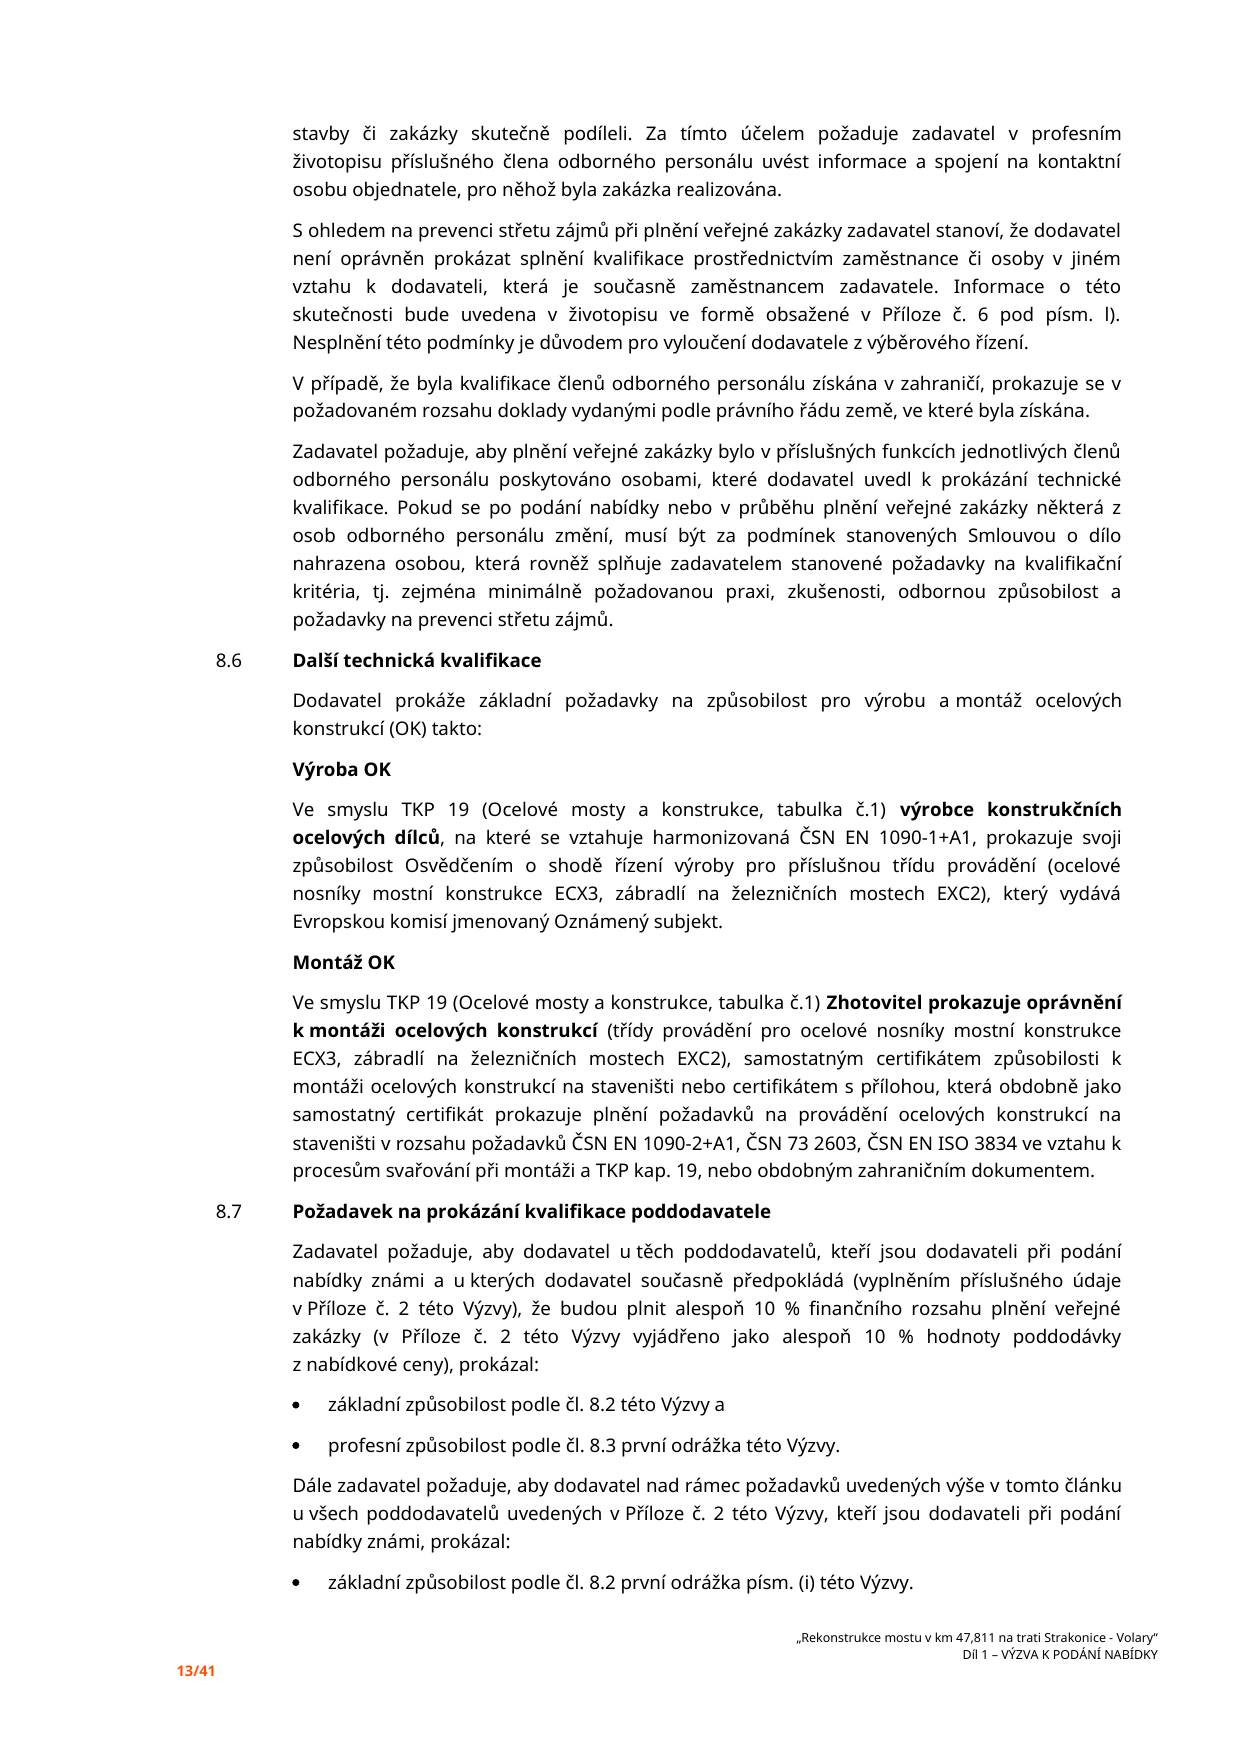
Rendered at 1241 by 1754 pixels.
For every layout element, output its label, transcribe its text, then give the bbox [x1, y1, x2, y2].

text Dodavatel prokáže základní požadavky na způsobilost pro výrobu a montáž ocelových konstrukcí (OK) takto: [292, 687, 1122, 741]
text Ve smyslu TKP 19 (Ocelové mosty a konstrukce, tabulka č.1) Zhotovitel prokazuje oprávnění k montáži ocelových konstrukcí (třídy provádění pro ocelové nosníky mostní konstrukce ECX3, zábradlí na železničních mostech EXC2), samostatným certifikátem způsobilosti k montáži ocelových konstrukcí na staveništi nebo certifikátem s přílohou, která obdobně jako samostatný certifikát prokazuje plnění požadavků na provádění ocelových konstrukcí na staveništi v rozsahu požadavků ČSN EN 1090-2+A1, ČSN 73 2603, ČSN EN ISO 3834 ve vztahu k procesům svařování při montáži a TKP kap. 19, nebo obdobným zahraničním dokumentem. [292, 990, 1122, 1183]
text Montáž OK [292, 949, 1122, 975]
text Výroba OK [292, 756, 1122, 782]
text profesní způsobilost podle čl. 8.3 první odrážka této Výzvy. [292, 1432, 1122, 1457]
text Zadavatel požaduje, aby dodavatel u těch poddodavatelů, kteří jsou dodavateli při podání nabídky známi a u kterých dodavatel současně předpokládá (vyplněním příslušného údaje v Příloze č. 2 této Výzvy), že budou plnit alespoň 10 % finančního rozsahu plnění veřejné zakázky (v Příloze č. 2 této Výzvy vyjádřeno jako alespoň 10 % hodnoty poddodávky z nabídkové ceny), prokázal: [292, 1239, 1122, 1376]
text základní způsobilost podle čl. 8.2 první odrážka písm. (i) této Výzvy. [292, 1569, 1122, 1594]
text Dále zadavatel požaduje, aby dodavatel nad rámec požadavků uvedených výše v tomto článku u všech poddodavatelů uvedených v Příloze č. 2 této Výzvy, kteří jsou dodavateli při podání nabídky známi, prokázal: [292, 1472, 1122, 1554]
text Další technická kvalifikace [216, 647, 1122, 672]
text Zadavatel požaduje, aby plnění veřejné zakázky bylo v příslušných funkcích jednotlivých členů odborného personálu poskytováno osobami, které dodavatel uvedl k prokázání technické kvalifikace. Pokud se po podání nabídky nebo v průběhu plnění veřejné zakázky některá z osob odborného personálu změní, musí být za podmínek stanovených Smlouvou o dílo nahrazena osobou, která rovněž splňuje zadavatelem stanovené požadavky na kvalifikační kritéria, tj. zejména minimálně požadovanou praxi, zkušenosti, odbornou způsobilost a požadavky na prevenci střetu zájmů. [292, 438, 1122, 632]
text Požadavek na prokázání kvalifikace poddodavatele [216, 1198, 1122, 1224]
text V případě, že byla kvalifikace členů odborného personálu získána v zahraničí, prokazuje se v požadovaném rozsahu doklady vydanými podle právního řádu země, ve které byla získána. [292, 370, 1122, 423]
text Ve smyslu TKP 19 (Ocelové mosty a konstrukce, tabulka č.1) výrobce konstrukčních ocelových dílců, na které se vztahuje harmonizovaná ČSN EN 1090-1+A1, prokazuje svoji způsobilost Osvědčením o shodě řízení výroby pro příslušnou třídu provádění (ocelové nosníky mostní konstrukce ECX3, zábradlí na železničních mostech EXC2), který vydává Evropskou komisí jmenovaný Oznámený subjekt. [292, 797, 1122, 934]
text S ohledem na prevenci střetu zájmů při plnění veřejné zakázky zadavatel stanoví, že dodavatel není oprávněn prokázat splnění kvalifikace prostřednictvím zaměstnance či osoby v jiném vztahu k dodavateli, která je současně zaměstnancem zadavatele. Informace o této skutečnosti bude uvedena v životopisu ve formě obsažené v Příloze č. 6 pod písm. l). Nesplnění této podmínky je důvodem pro vyloučení dodavatele z výběrového řízení. [292, 217, 1122, 355]
text základní způsobilost podle čl. 8.2 této Výzvy a [292, 1391, 1122, 1417]
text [292, 121, 1122, 202]
